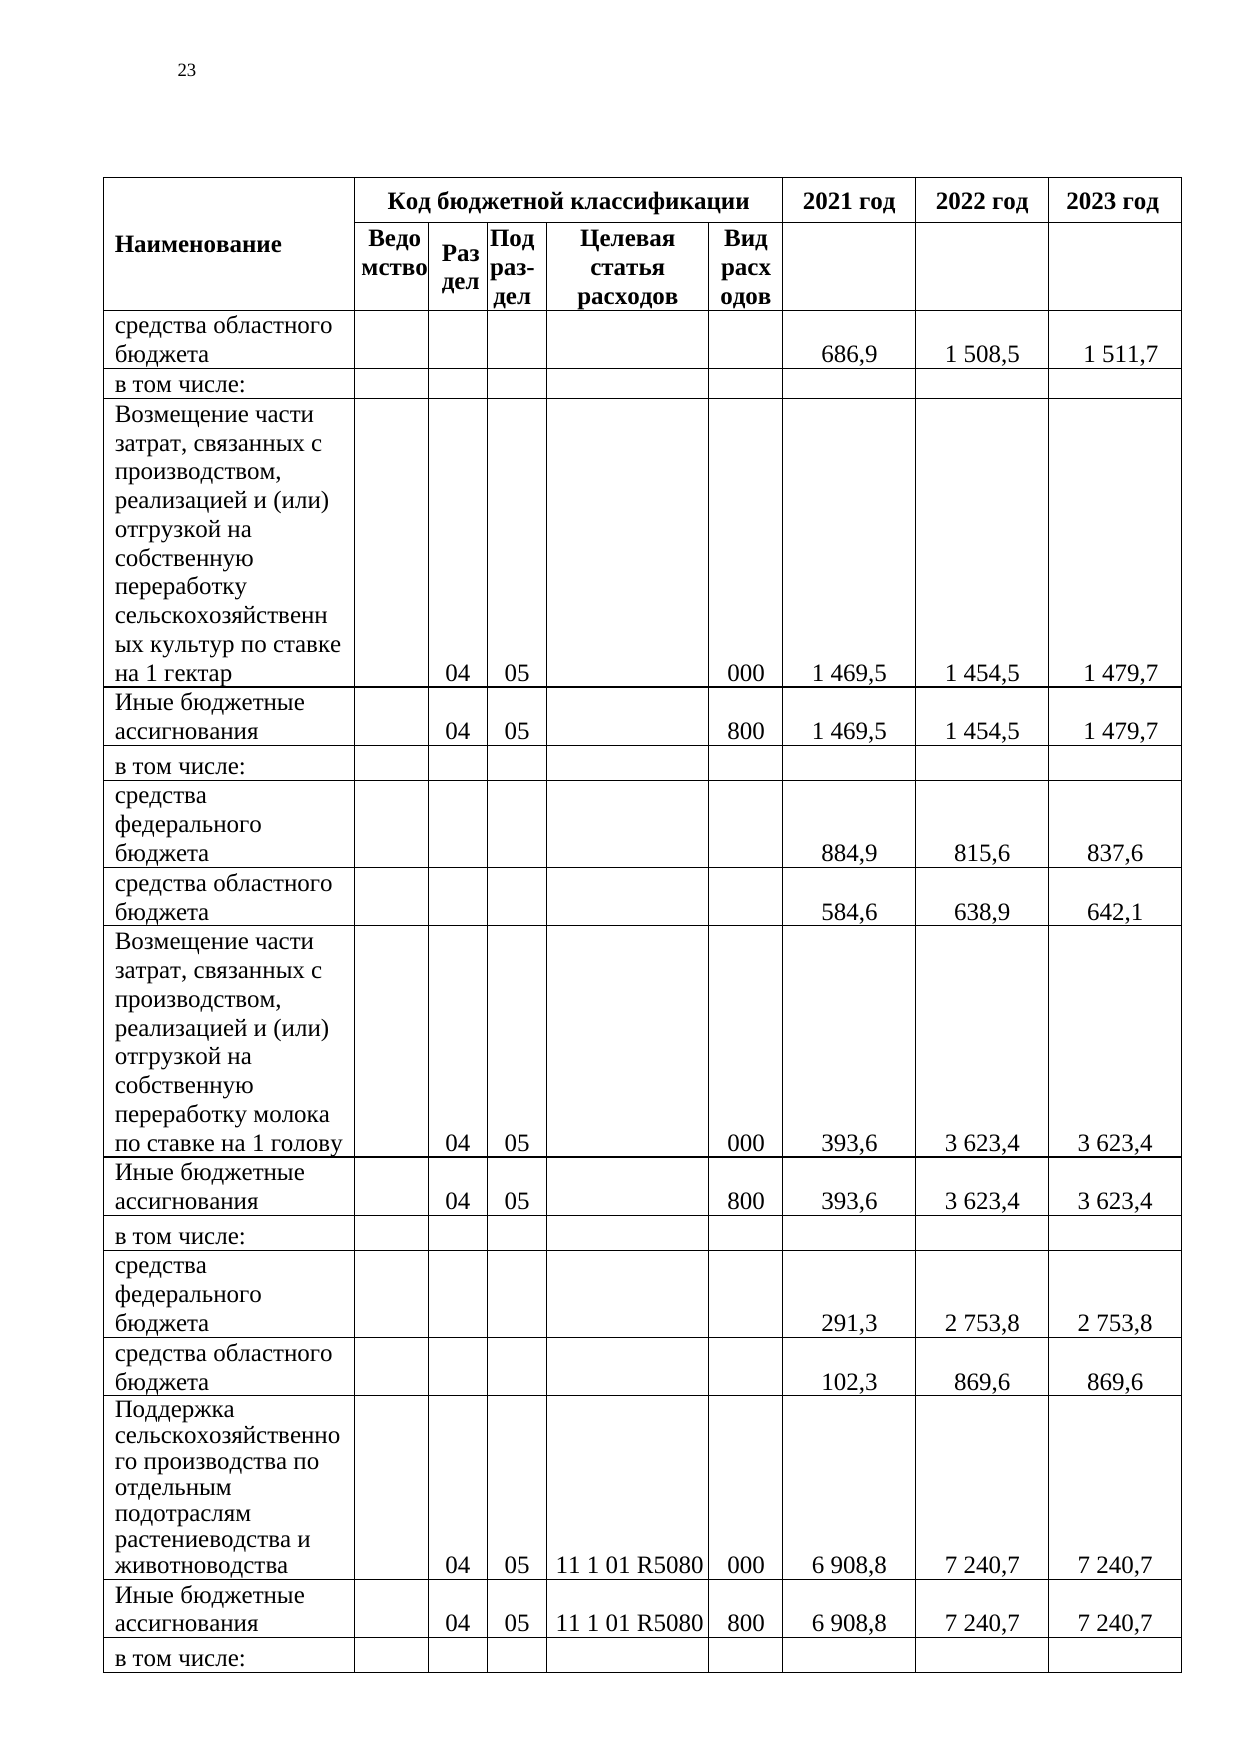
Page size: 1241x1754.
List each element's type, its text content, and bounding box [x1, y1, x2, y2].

table_cell [709, 1638, 782, 1672]
table_header Код бюджетной классификации [355, 178, 782, 222]
table_cell Иные бюджетные ассигнования [104, 1580, 354, 1637]
table_cell 04 [429, 926, 487, 1156]
table_cell 000 [709, 399, 782, 686]
table_cell 05 [488, 1396, 546, 1579]
table_cell 869,6 [916, 1338, 1048, 1395]
table_cell [429, 1638, 487, 1672]
table_cell в том числе: [104, 746, 354, 779]
table_cell 884,9 [783, 781, 915, 867]
table_cell Возмещение части затрат, связанных с производством, реализацией и (или) отгрузкой на собственную переработку сельскохозяйственных культур по ставке на 1 гектар [104, 399, 354, 686]
table_cell [783, 1638, 915, 1672]
table_cell [355, 1158, 428, 1215]
table_cell [1049, 746, 1181, 779]
table_cell Поддержка сельскохозяйственного производства по отдельным подотраслям растениеводства и животноводства [104, 1396, 354, 1579]
table_cell [709, 1338, 782, 1395]
table_cell [355, 926, 428, 1156]
table_cell [1049, 369, 1181, 398]
table_cell 3 623,4 [1049, 1158, 1181, 1215]
table_cell [355, 1251, 428, 1337]
table_cell [429, 311, 487, 368]
table_cell [429, 1338, 487, 1395]
table_cell 05 [488, 926, 546, 1156]
table_cell 7 240,7 [1049, 1580, 1181, 1637]
table_cell [1049, 1216, 1181, 1249]
table_cell [547, 369, 708, 398]
table_cell [916, 1216, 1048, 1249]
table_cell [783, 369, 915, 398]
table_cell 800 [709, 1158, 782, 1215]
table_cell Иные бюджетные ассигнования [104, 688, 354, 745]
table_cell [547, 746, 708, 779]
table_cell [547, 1158, 708, 1215]
table_cell [547, 926, 708, 1156]
table_cell [488, 1216, 546, 1249]
table_cell 2 753,8 [1049, 1251, 1181, 1337]
table_cell Целевая статья расходов [547, 223, 708, 309]
table_cell [547, 781, 708, 867]
table_cell 815,6 [916, 781, 1048, 867]
table_cell 1 454,5 [916, 399, 1048, 686]
table_cell [488, 1638, 546, 1672]
table_cell средства федерального бюджета [104, 781, 354, 867]
table_cell [355, 1338, 428, 1395]
table_cell [488, 868, 546, 925]
table_cell 7 240,7 [1049, 1396, 1181, 1579]
table_cell [355, 1216, 428, 1249]
table_cell 638,9 [916, 868, 1048, 925]
table_cell 04 [429, 1396, 487, 1579]
table_cell [709, 369, 782, 398]
table_cell 869,6 [1049, 1338, 1181, 1395]
table_cell 1 479,7 [1049, 688, 1181, 745]
table_cell Подраз-дел [488, 223, 546, 309]
table_cell 291,3 [783, 1251, 915, 1337]
table_cell 04 [429, 1158, 487, 1215]
table_header 2022 год [916, 178, 1048, 222]
table_cell 05 [488, 1158, 546, 1215]
table_cell 393,6 [783, 1158, 915, 1215]
table_cell 04 [429, 1580, 487, 1637]
table_cell [355, 688, 428, 745]
table_cell 1 511,7 [1049, 311, 1181, 368]
table_cell 1 469,5 [783, 399, 915, 686]
table_cell 2 753,8 [916, 1251, 1048, 1337]
table_cell [429, 781, 487, 867]
table_cell [709, 1216, 782, 1249]
table_cell 3 623,4 [1049, 926, 1181, 1156]
table_cell в том числе: [104, 369, 354, 398]
table_cell [916, 369, 1048, 398]
table_cell [547, 688, 708, 745]
table_header 2023 год [1049, 178, 1181, 222]
table_cell средства областного бюджета [104, 1338, 354, 1395]
table_cell [355, 1396, 428, 1579]
table_cell [709, 781, 782, 867]
table_cell [429, 369, 487, 398]
table_cell в том числе: [104, 1216, 354, 1249]
table_cell [429, 1251, 487, 1337]
table_cell 800 [709, 688, 782, 745]
table_cell 837,6 [1049, 781, 1181, 867]
table_cell 3 623,4 [916, 1158, 1048, 1215]
table_cell [547, 1216, 708, 1249]
table_cell 1 479,7 [1049, 399, 1181, 686]
table_cell 04 [429, 688, 487, 745]
table_cell [355, 399, 428, 686]
table_cell [709, 1251, 782, 1337]
table_cell Вид расходов [709, 223, 782, 309]
table_cell [709, 868, 782, 925]
table_cell 1 469,5 [783, 688, 915, 745]
table_cell 7 240,7 [916, 1396, 1048, 1579]
table_cell [429, 868, 487, 925]
table_cell Возмещение части затрат, связанных с производством, реализацией и (или) отгрузкой на собственную переработку молока по ставке на 1 голову [104, 926, 354, 1156]
table_cell в том числе: [104, 1638, 354, 1672]
table_cell 3 623,4 [916, 926, 1048, 1156]
table_cell 6 908,8 [783, 1580, 915, 1637]
table_cell 04 [429, 399, 487, 686]
table_cell [916, 1638, 1048, 1672]
table_cell [488, 746, 546, 779]
table_cell [547, 1338, 708, 1395]
table_cell 1 508,5 [916, 311, 1048, 368]
table_cell Ведо мство [355, 223, 428, 309]
table_cell 11 1 01 R5080 [547, 1580, 708, 1637]
table_cell [547, 399, 708, 686]
table_cell средства областного бюджета [104, 868, 354, 925]
table_cell [488, 311, 546, 368]
table_cell [916, 746, 1048, 779]
table_cell [1049, 223, 1181, 309]
table_cell [355, 1580, 428, 1637]
table_header Наименование [104, 178, 354, 309]
table_header 2021 год [783, 178, 915, 222]
table_cell [783, 746, 915, 779]
table_cell [916, 223, 1048, 309]
table_cell 1 454,5 [916, 688, 1048, 745]
table_cell [429, 746, 487, 779]
table_cell 05 [488, 399, 546, 686]
table_cell [355, 311, 428, 368]
table_cell 800 [709, 1580, 782, 1637]
table_cell [488, 369, 546, 398]
table_cell [547, 1638, 708, 1672]
table_cell 642,1 [1049, 868, 1181, 925]
table_cell [488, 781, 546, 867]
table_cell [355, 1638, 428, 1672]
table_cell [1049, 1638, 1181, 1672]
table_cell [783, 223, 915, 309]
table_cell 05 [488, 688, 546, 745]
table_cell [355, 746, 428, 779]
table_cell Раз дел [429, 223, 487, 309]
table_cell 000 [709, 926, 782, 1156]
table_cell [547, 311, 708, 368]
table_cell 686,9 [783, 311, 915, 368]
table_cell 05 [488, 1580, 546, 1637]
table_cell [709, 746, 782, 779]
table_cell [355, 369, 428, 398]
table_cell 584,6 [783, 868, 915, 925]
table_cell 393,6 [783, 926, 915, 1156]
table_cell 000 [709, 1396, 782, 1579]
table_cell [547, 1251, 708, 1337]
table_cell [355, 781, 428, 867]
table_cell [355, 868, 428, 925]
table_cell средства областного бюджета [104, 311, 354, 368]
table_cell [709, 311, 782, 368]
table_cell 11 1 01 R5080 [547, 1396, 708, 1579]
table_cell [783, 1216, 915, 1249]
table_cell [429, 1216, 487, 1249]
table_cell 6 908,8 [783, 1396, 915, 1579]
table_cell Иные бюджетные ассигнования [104, 1158, 354, 1215]
table_cell [547, 868, 708, 925]
table_cell 7 240,7 [916, 1580, 1048, 1637]
table_cell [488, 1251, 546, 1337]
table_cell средства федерального бюджета [104, 1251, 354, 1337]
table_cell 102,3 [783, 1338, 915, 1395]
table_cell [488, 1338, 546, 1395]
